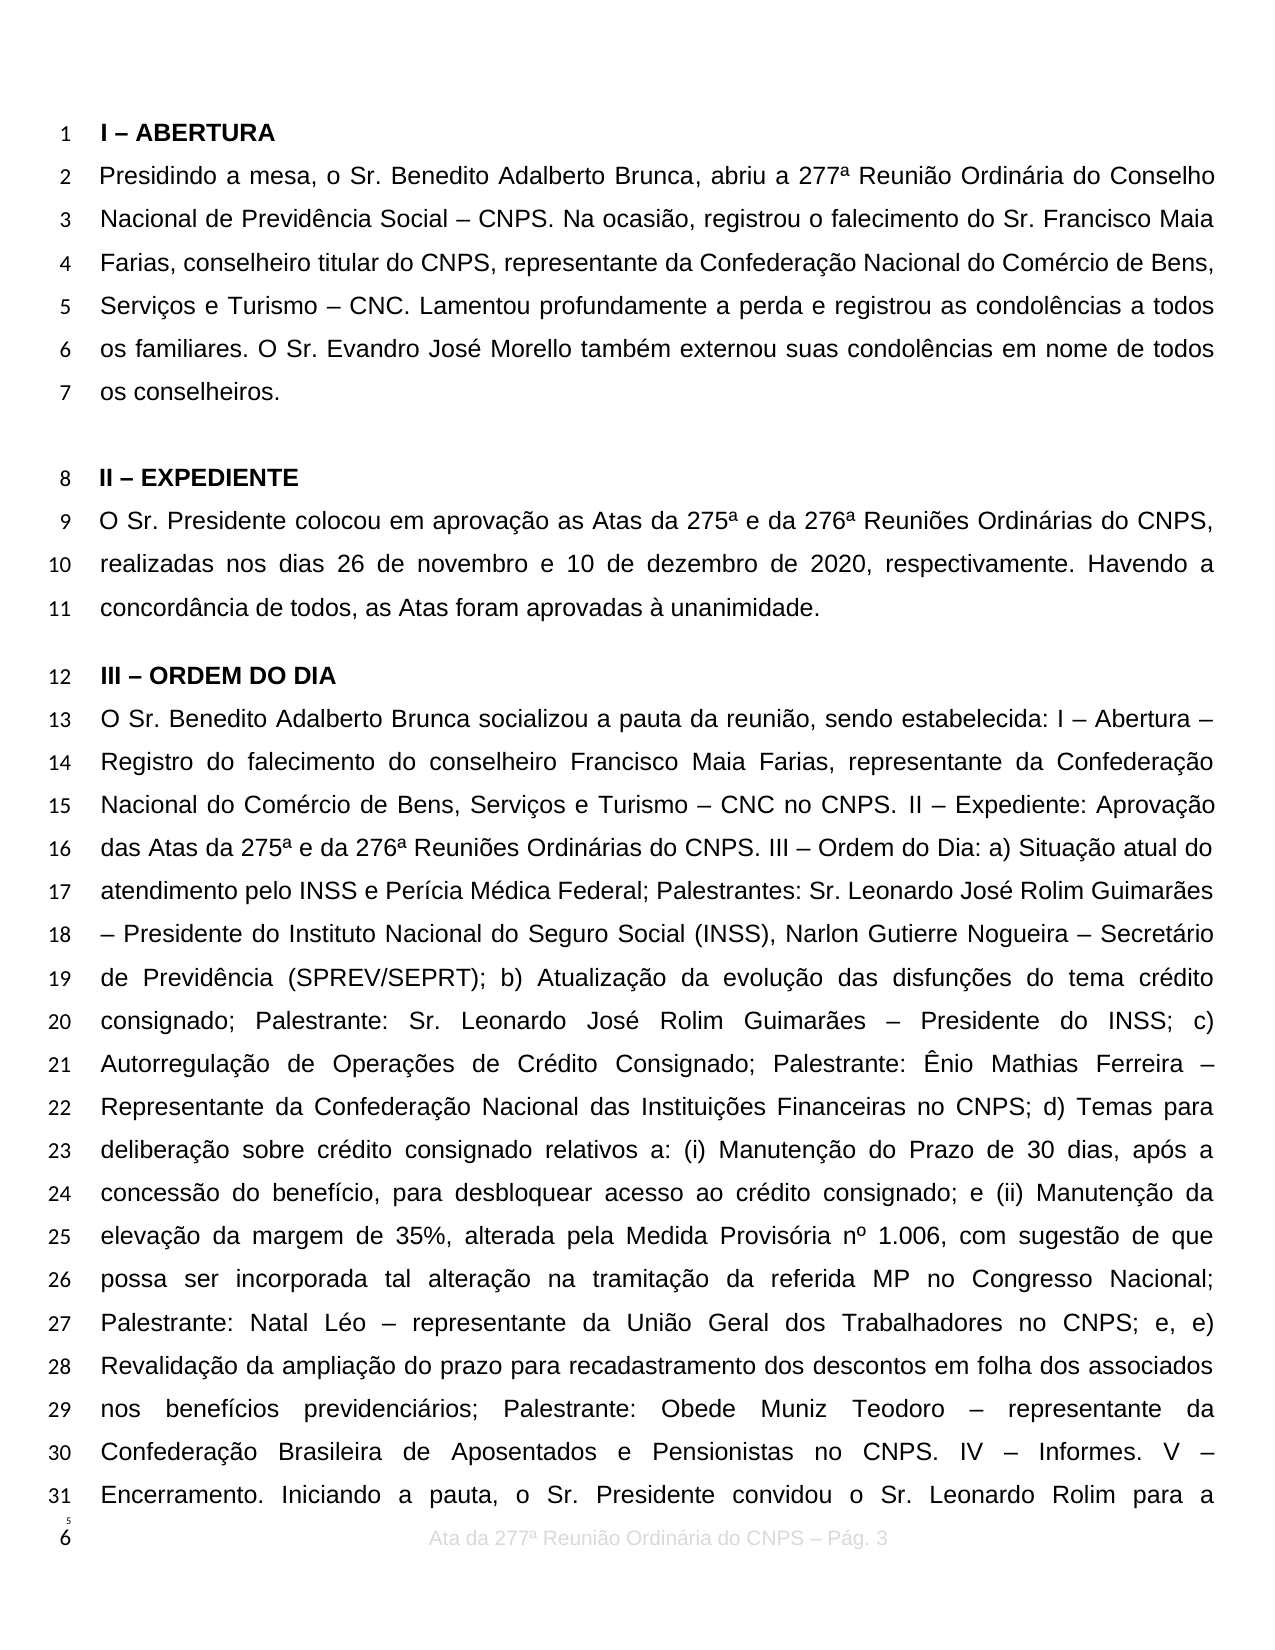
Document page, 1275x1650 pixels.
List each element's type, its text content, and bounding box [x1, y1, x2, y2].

text O Sr. Presidente colocou em aprovação as Atas da 275ª e da 276ª Reuniões Ordinárias do CNPS, realizadas nos dias 26 de novembro e 10 de dezembro de 2020, respectivamente. Havendo a concordância de todos, as Atas foram aprovadas à unanimidade. [99, 506, 1216, 621]
subtitle I – ABERTURA [100, 118, 1216, 147]
text III – ORDEM DO DIA [100, 661, 1216, 689]
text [100, 704, 1216, 1509]
text Presidindo a mesa, o Sr. Benedito Adalberto Brunca, abriu a 277ª Reunião Ordinária do Conselho Nacional de Previdência Social – CNPS. Na ocasião, registrou o falecimento do Sr. Francisco Maia Farias, conselheiro titular do CNPS, representante da Confederação Nacional do Comércio de Bens, Serviços e Turismo – CNC. Lamentou profundamente a perda e registrou as condolências a todos os familiares. O Sr. Evandro José Morello também externou suas condolências em nome de todos os conselheiros. [99, 161, 1216, 406]
subtitle II – EXPEDIENTE [99, 463, 1216, 492]
